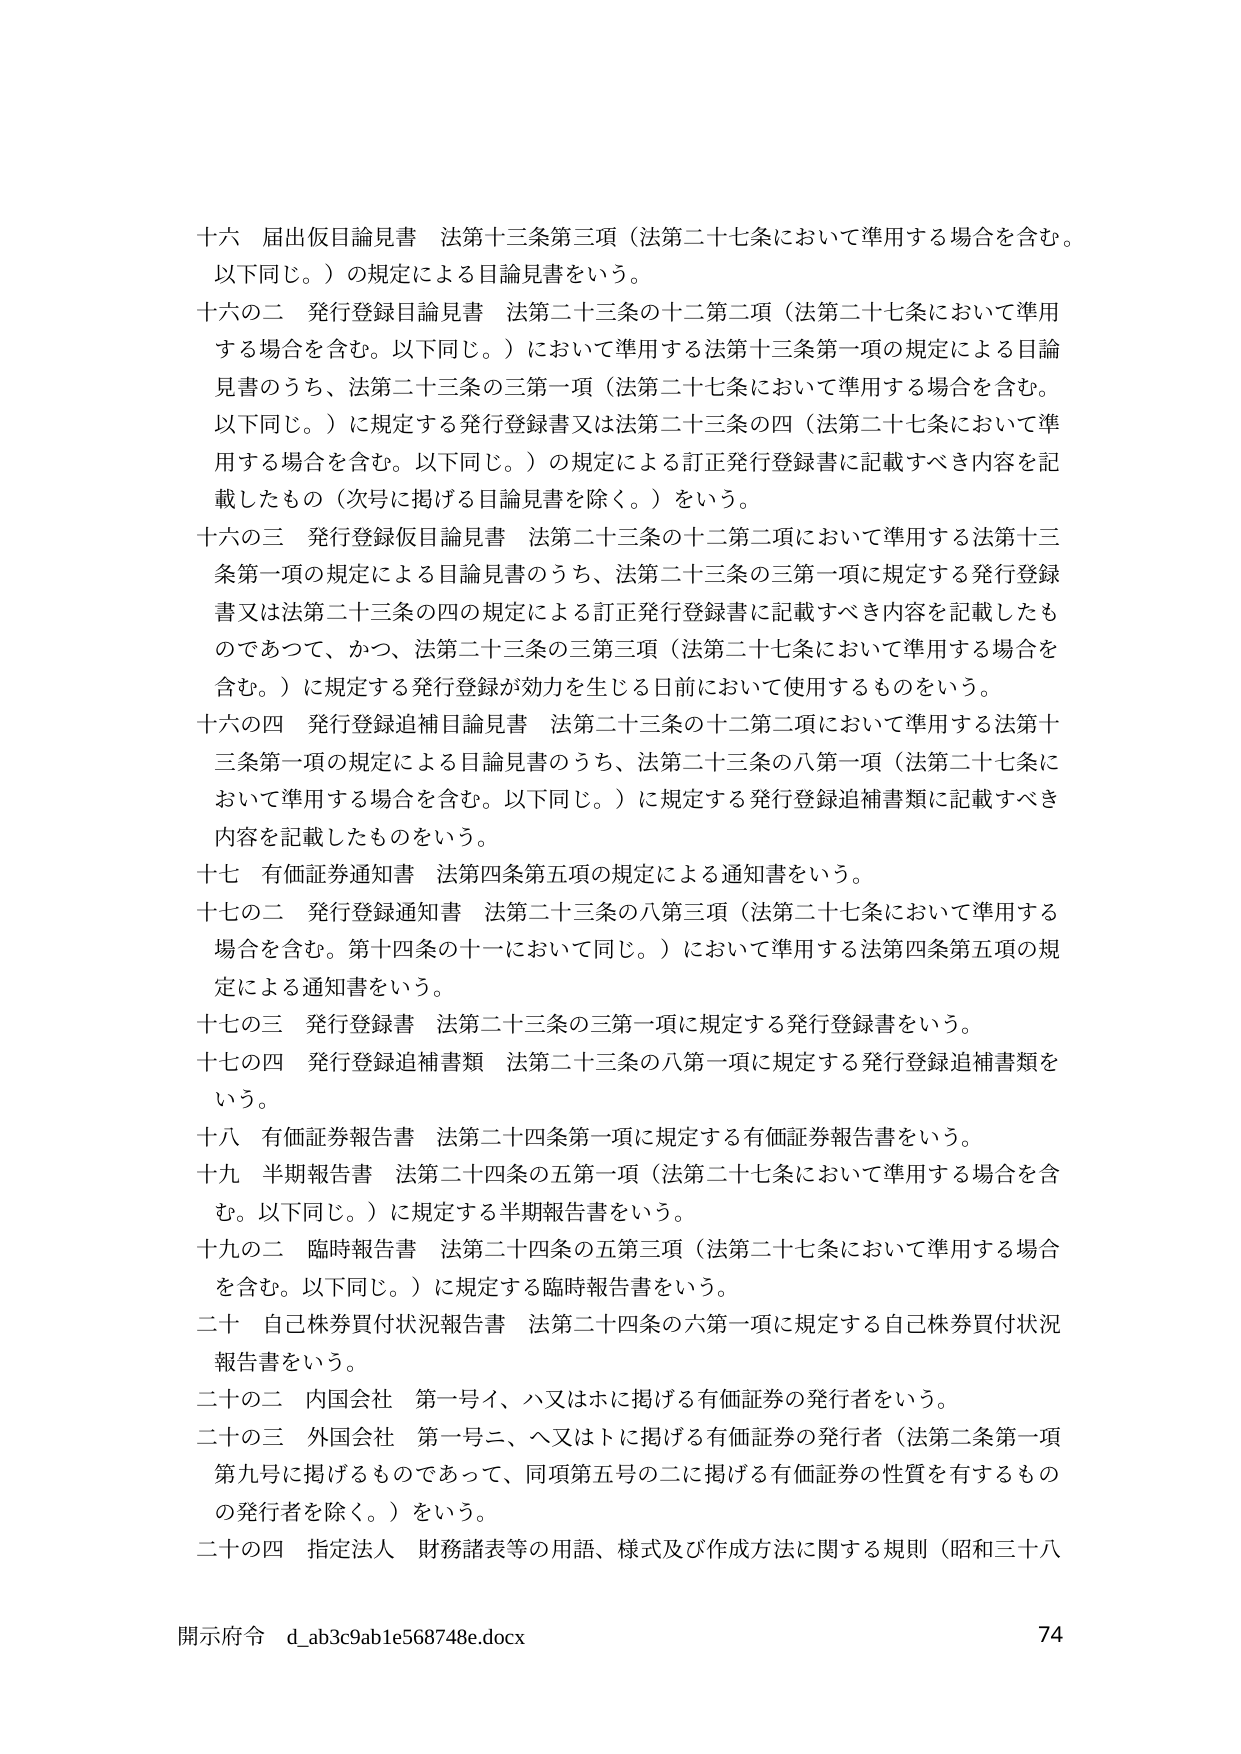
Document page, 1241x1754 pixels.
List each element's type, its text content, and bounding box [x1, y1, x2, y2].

text 十九の二 臨時報告書 法第二十四条の五第三項（法第二十七条において準用する場合を含む。以下同じ。）に規定する臨時報告書をいう。 [196, 1229, 1063, 1304]
text 十六の四 発行登録追補目論見書 法第二十三条の十二第二項において準用する法第十三条第一項の規定による目論見書のうち、法第二十三条の八第一項（法第二十七条において準用する場合を含む。以下同じ。）に規定する発行登録追補書類に記載すべき内容を記載したものをいう。 [196, 704, 1063, 854]
text 二十の二 内国会社 第一号イ、ハ又はホに掲げる有価証券の発行者をいう。 [196, 1379, 1063, 1417]
text 十六 届出仮目論見書 法第十三条第三項（法第二十七条において準用する場合を含む。以下同じ。）の規定による目論見書をいう。 [196, 217, 1063, 292]
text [196, 1529, 1063, 1567]
text 十六の三 発行登録仮目論見書 法第二十三条の十二第二項において準用する法第十三条第一項の規定による目論見書のうち、法第二十三条の三第一項に規定する発行登録書又は法第二十三条の四の規定による訂正発行登録書に記載すべき内容を記載したものであつて、かつ、法第二十三条の三第三項（法第二十七条において準用する場合を含む。）に規定する発行登録が効力を生じる日前において使用するものをいう。 [196, 517, 1063, 704]
text 二十 自己株券買付状況報告書 法第二十四条の六第一項に規定する自己株券買付状況報告書をいう。 [196, 1304, 1063, 1379]
text 二十の三 外国会社 第一号ニ、へ又はトに掲げる有価証券の発行者（法第二条第一項第九号に掲げるものであって、同項第五号の二に掲げる有価証券の性質を有するものの発行者を除く。）をいう。 [196, 1417, 1063, 1529]
text 十六の二 発行登録目論見書 法第二十三条の十二第二項（法第二十七条において準用する場合を含む。以下同じ。）において準用する法第十三条第一項の規定による目論見書のうち、法第二十三条の三第一項（法第二十七条において準用する場合を含む。以下同じ。）に規定する発行登録書又は法第二十三条の四（法第二十七条において準用する場合を含む。以下同じ。）の規定による訂正発行登録書に記載すべき内容を記載したもの（次号に掲げる目論見書を除く。）をいう。 [196, 292, 1063, 517]
text 十八 有価証券報告書 法第二十四条第一項に規定する有価証券報告書をいう。 [196, 1117, 1063, 1154]
text 十七 有価証券通知書 法第四条第五項の規定による通知書をいう。 [196, 854, 1063, 892]
text 十七の二 発行登録通知書 法第二十三条の八第三項（法第二十七条において準用する場合を含む。第十四条の十一において同じ。）において準用する法第四条第五項の規定による通知書をいう。 [196, 892, 1063, 1004]
text 十九 半期報告書 法第二十四条の五第一項（法第二十七条において準用する場合を含む。以下同じ。）に規定する半期報告書をいう。 [196, 1154, 1063, 1229]
text 十七の三 発行登録書 法第二十三条の三第一項に規定する発行登録書をいう。 [196, 1004, 1063, 1042]
text 十七の四 発行登録追補書類 法第二十三条の八第一項に規定する発行登録追補書類をいう。 [196, 1042, 1063, 1117]
